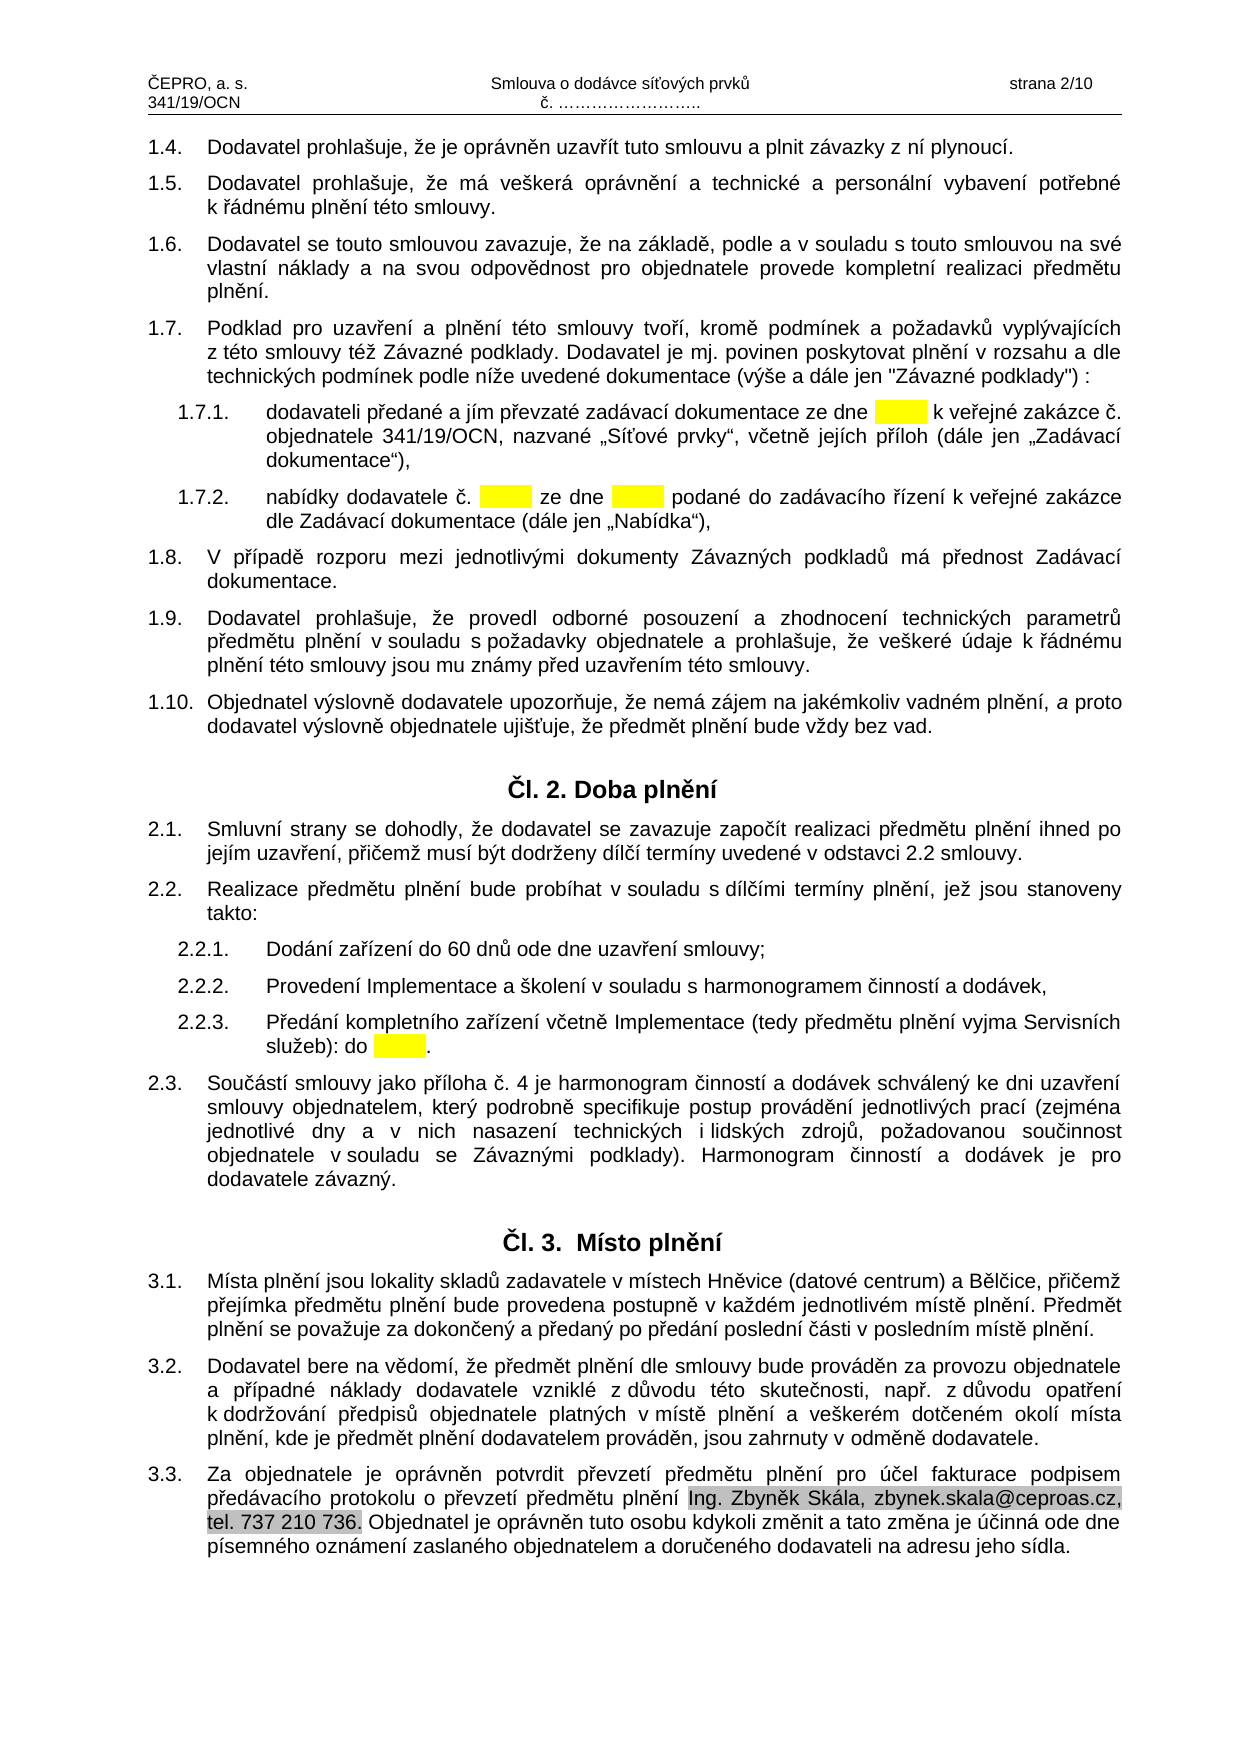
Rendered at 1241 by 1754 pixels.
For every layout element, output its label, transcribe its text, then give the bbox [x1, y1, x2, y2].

text Dodavatel prohlašuje, že je oprávněn uzavřít tuto smlouvu a plnit závazky z ní plynoucí. [148, 134, 1122, 158]
text Smluvní strany se dohodly, že dodavatel se zavazuje započít realizaci předmětu plnění ihned po jejím uzavření, přičemž musí být dodrženy dílčí termíny uvedené v odstavci 2.2 smlouvy. [148, 816, 1122, 864]
text Dodání zařízení do 60 dnů ode dne uzavření smlouvy; [177, 937, 1122, 961]
text Realizace předmětu plnění bude probíhat v souladu s dílčími termíny plnění, jež jsou stanoveny takto: [148, 877, 1122, 925]
text Místa plnění jsou lokality skladů zadavatele v místech Hněvice (datové centrum) a Bělčice, přičemž přejímka předmětu plnění bude provedena postupně v každém jednotlivém místě plnění. Předmět plnění se považuje za dokončený a předaný po předání poslední části v posledním místě plnění. [148, 1269, 1122, 1341]
text Podklad pro uzavření a plnění této smlouvy tvoří, kromě podmínek a požadavků vyplývajících z této smlouvy též Závazné podklady. Dodavatel je mj. povinen poskytovat plnění v rozsahu a dle technických podmínek podle níže uvedené dokumentace (výše a dále jen "Závazné podklady") : [148, 316, 1122, 388]
text Provedení Implementace a školení v souladu s harmonogramem činností a dodávek, [177, 974, 1122, 998]
text Objednatel výslovně dodavatele upozorňuje, že nemá zájem na jakémkoliv vadném plnění, a proto dodavatel výslovně objednatele ujišťuje, že předmět plnění bude vždy bez vad. [148, 690, 1122, 738]
text dodavateli předané a jím převzaté zadávací dokumentace ze dne k veřejné zakázce č. objednatele 341/19/OCN, nazvané „Síťové prvky“, včetně jejích příloh (dále jen „Zadávací dokumentace“), [177, 400, 1122, 472]
text Předání kompletního zařízení včetně Implementace (tedy předmětu plnění vyjma Servisních služeb): do . [177, 1010, 1122, 1058]
text Místo plnění [102, 1228, 1122, 1257]
text V případě rozporu mezi jednotlivými dokumenty Závazných podkladů má přednost Zadávací dokumentace. [148, 545, 1122, 593]
text Dodavatel prohlašuje, že provedl odborné posouzení a zhodnocení technických parametrů předmětu plnění v souladu s požadavky objednatele a prohlašuje, že veškeré údaje k řádnému plnění této smlouvy jsou mu známy před uzavřením této smlouvy. [148, 605, 1122, 677]
text Doba plnění [102, 775, 1122, 804]
text Součástí smlouvy jako příloha č. 4 je harmonogram činností a dodávek schválený ke dni uzavření smlouvy objednatelem, který podrobně specifikuje postup provádění jednotlivých prací (zejména jednotlivé dny a v nich nasazení technických i lidských zdrojů, požadovanou součinnost objednatele v souladu se Závaznými podklady). Harmonogram činností a dodávek je pro dodavatele závazný. [148, 1071, 1122, 1190]
text Dodavatel se touto smlouvou zavazuje, že na základě, podle a v souladu s touto smlouvou na své vlastní náklady a na svou odpovědnost pro objednatele provede kompletní realizaci předmětu plnění. [148, 231, 1122, 303]
text nabídky dodavatele č. ze dne podané do zadávacího řízení k veřejné zakázce dle Zadávací dokumentace (dále jen „Nabídka“), [177, 484, 1122, 532]
text Dodavatel bere na vědomí, že předmět plnění dle smlouvy bude prováděn za provozu objednatele a případné náklady dodavatele vzniklé z důvodu této skutečnosti, např. z důvodu opatření k dodržování předpisů objednatele platných v místě plnění a veškerém dotčeném okolí místa plnění, kde je předmět plnění dodavatelem prováděn, jsou zahrnuty v odměně dodavatele. [148, 1353, 1122, 1449]
text Za objednatele je oprávněn potvrdit převzetí předmětu plnění pro účel fakturace podpisem předávacího protokolu o převzetí předmětu plnění Ing. Zbyněk Skála, zbynek.skala@ceproas.cz, tel. 737 210 736. Objednatel je oprávněn tuto osobu kdykoli změnit a tato změna je účinná ode dne písemného oznámení zaslaného objednatelem a doručeného dodavateli na adresu jeho sídla. [148, 1462, 1122, 1558]
text Dodavatel prohlašuje, že má veškerá oprávnění a technické a personální vybavení potřebné k řádnému plnění této smlouvy. [148, 171, 1122, 219]
